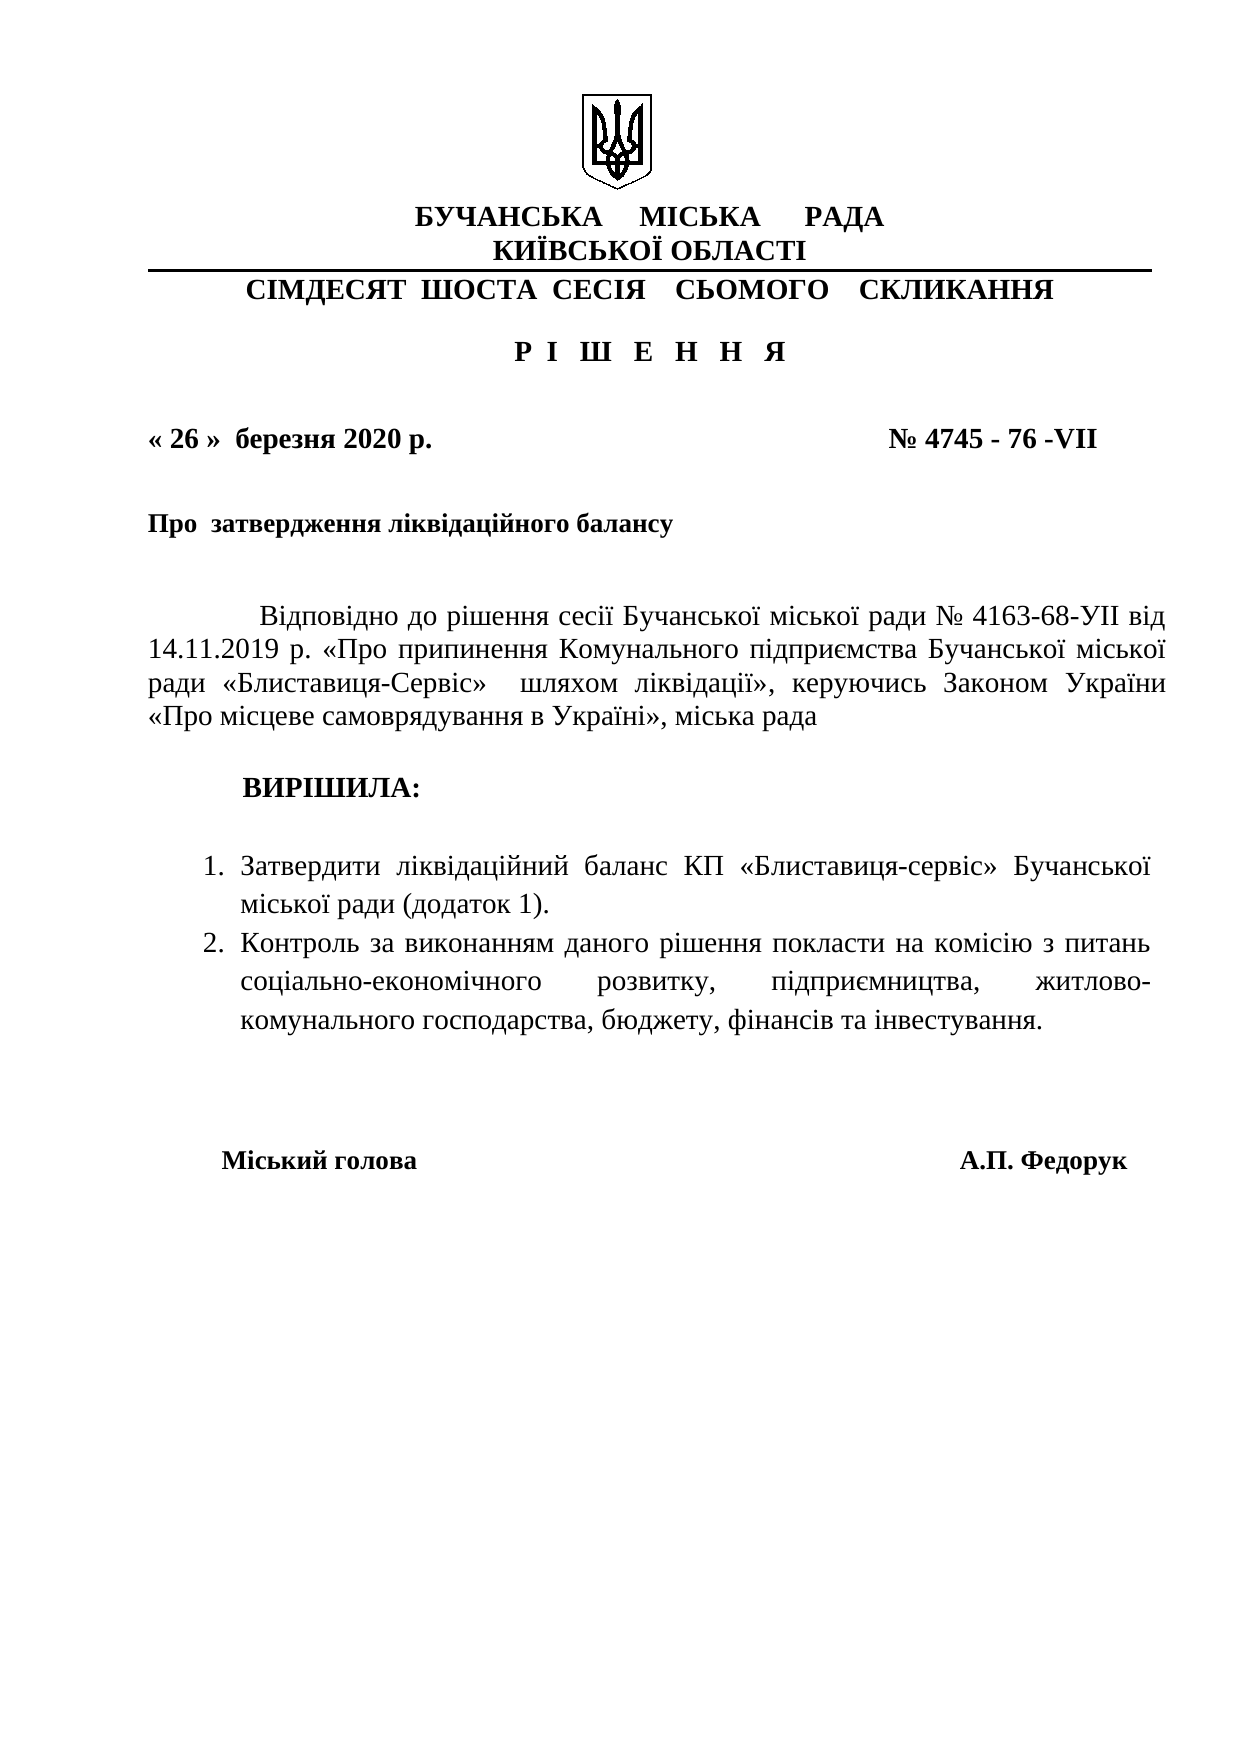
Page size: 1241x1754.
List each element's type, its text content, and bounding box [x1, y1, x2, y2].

text ВИРІШИЛА: [148, 771, 1152, 804]
subtitle Р І Ш Е Н Н Я [148, 334, 1152, 368]
list Затвердити ліквідаційний баланс КП «Блиставиця-сервіс» Бучанської міської ради (додаток 1). [203, 848, 1152, 920]
list Контроль за виконанням даного рішення покласти на комісію з питань соціально-економічного розвитку, підприємництва, житлово-комунального господарства, бюджету, фінансів та інвестування. [203, 925, 1152, 1035]
text Про затвердження ліквідаційного балансу [148, 507, 1152, 539]
subtitle КИЇВСЬКОЇ ОБЛАСТІ [148, 233, 1152, 269]
text БУЧАНСЬКА МІСЬКА РАДА [148, 199, 1152, 233]
text СІМДЕСЯТ ШОСТА СЕСІЯ СЬОМОГО СКЛИКАННЯ [148, 272, 1152, 305]
text Міський голова А.П. Федорук [148, 1144, 1152, 1175]
subtitle « 26 » березня 2020 р. № 4745 - 76 -VІІ [148, 421, 1152, 454]
text Відповідно до рішення сесії Бучанської міської ради № 4163-68-УІІ від 14.11.2019 р. «Про припинення Комунального підприємства Бучанської міської ради «Блиставиця-Сервіс» шляхом ліквідації», керуючись Законом України «Про місцеве самоврядування в Україні», міська рада [148, 598, 1166, 732]
subtitle ПРОЄКТ [148, 88, 1152, 199]
